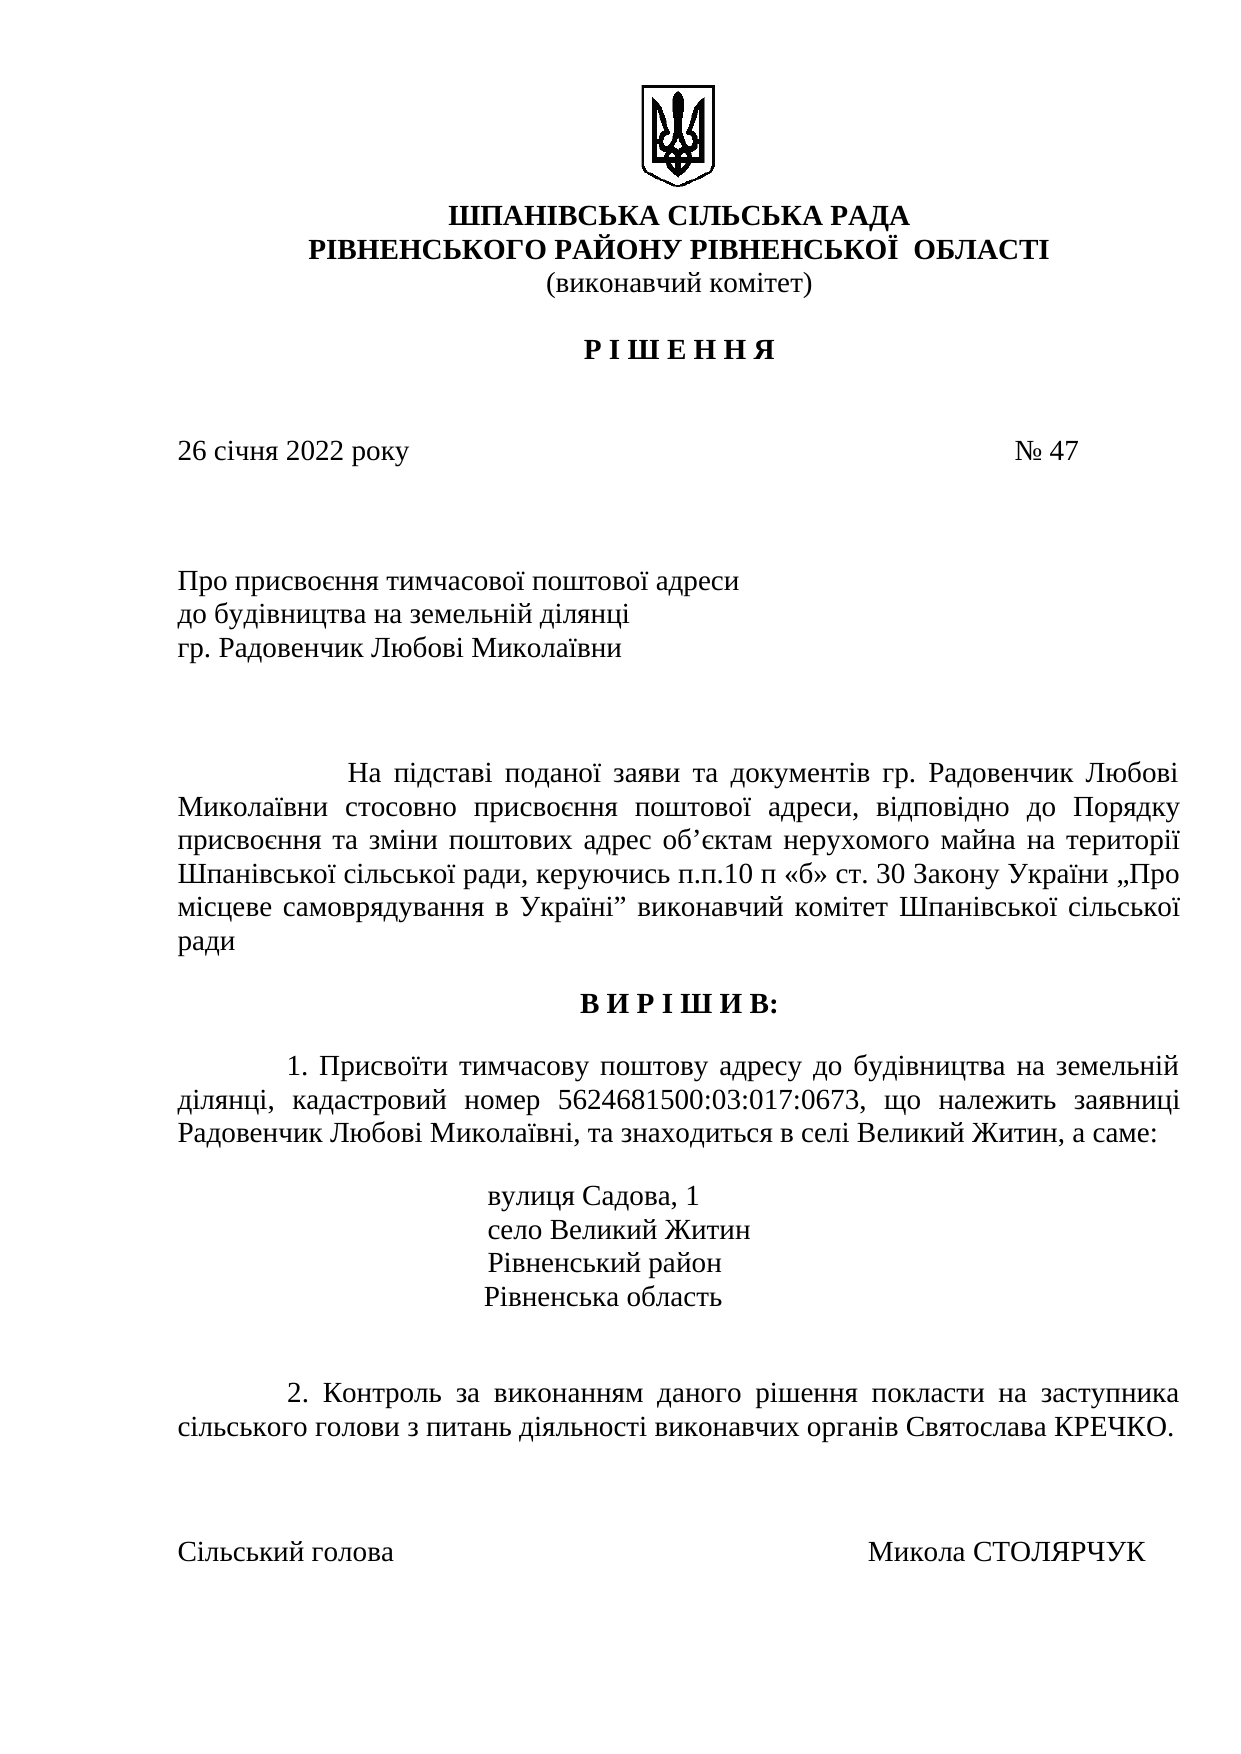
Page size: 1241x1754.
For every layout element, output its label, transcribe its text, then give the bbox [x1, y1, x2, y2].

text 2. Контроль за виконанням даного рішення покласти на заступника сільського голови з питань діяльності виконавчих органів Святослава КРЕЧКО. [177, 1342, 1181, 1442]
text В И Р І Ш И В: [177, 986, 1181, 1019]
text 26 січня 2022 року № 47 [177, 433, 1181, 467]
text Рівненський район [177, 1245, 1181, 1279]
text Р І Ш Е Н Н Я [177, 332, 1181, 366]
picture [641, 84, 717, 187]
text РІВНЕНСЬКОГО РАЙОНУ РІВНЕНСЬКОЇ ОБЛАСТІ [177, 232, 1181, 265]
text до будівництва на земельній ділянці [177, 596, 1181, 630]
text гр. Радовенчик Любові Миколаївни [177, 630, 1181, 663]
text ШПАНІВСЬКА СІЛЬСЬКА РАДА [177, 198, 1181, 232]
text На підставі поданої заяви та документів гр. Радовенчик Любові Миколаївни стосовно присвоєння поштової адреси, відповідно до Порядку присвоєння та зміни поштових адрес об’єктам нерухомого майна на території Шпанівської сільської ради, керуючись п.п.10 п «б» ст. 30 Закону України „Про місцеве самоврядування в Україні” виконавчий комітет Шпанівської сільської ради [177, 755, 1181, 957]
text 1. Присвоїти тимчасову поштову адресу до будівництва на земельній ділянці, кадастровий номер 5624681500:03:017:0673, що належить заявниці Радовенчик Любові Миколаївні, та знаходиться в селі Великий Житин, а саме: [177, 1048, 1181, 1149]
text вулиця Садова, 1 [177, 1178, 1181, 1212]
text Сільський голова Микола СТОЛЯРЧУК [177, 1534, 1181, 1568]
text Рівненська область [177, 1279, 1181, 1312]
text (виконавчий комітет) [177, 265, 1181, 299]
text село Великий Житин [177, 1212, 1181, 1245]
text Про присвоєння тимчасової поштової адреси [177, 563, 1181, 596]
